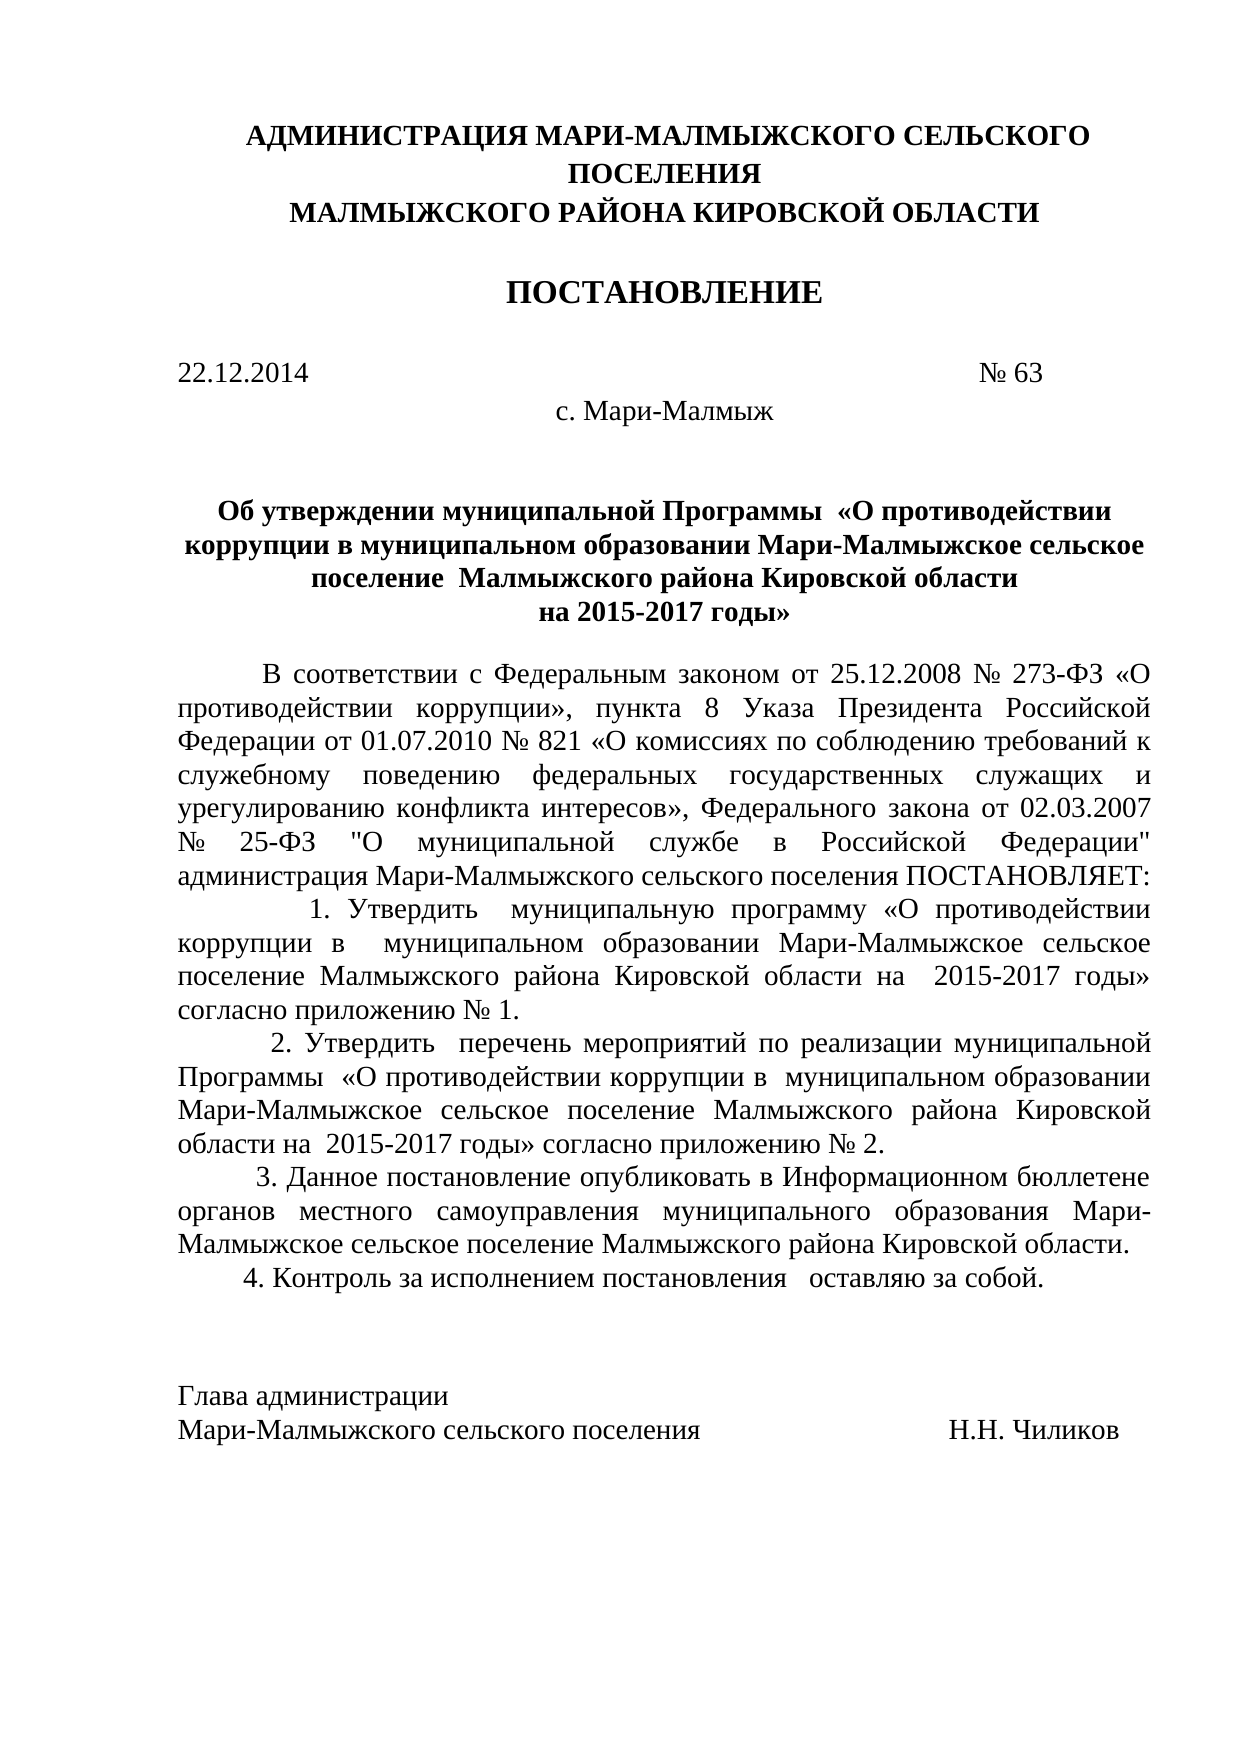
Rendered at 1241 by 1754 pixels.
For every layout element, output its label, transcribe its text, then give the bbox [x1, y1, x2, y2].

text 22.12.2014 № 63 [177, 355, 1152, 388]
text ПОСТАНОВЛЕНИЕ [177, 272, 1152, 311]
text Мари-Малмыжского сельского поселения Н.Н. Чиликов [177, 1412, 1152, 1446]
text Об утверждении муниципальной Программы «О противодействии коррупции в муниципальном образовании Мари-Малмыжское сельское поселение Малмыжского района Кировской области [177, 493, 1152, 594]
text 4. Контроль за исполнением постановления оставляю за собой. [177, 1260, 1152, 1294]
text на 2015-2017 годы» [177, 594, 1152, 628]
text МАЛМЫЖСКОГО РАЙОНА КИРОВСКОЙ ОБЛАСТИ [177, 195, 1152, 229]
text с. Мари-Малмыж [177, 393, 1152, 427]
text 2. Утвердить перечень мероприятий по реализации муниципальной Программы «О противодействии коррупции в муниципальном образовании Мари-Малмыжское сельское поселение Малмыжского района Кировской области на 2015-2017 годы» согласно приложению № 2. [177, 1025, 1152, 1159]
text Глава администрации [177, 1378, 1152, 1412]
text АДМИНИСТРАЦИЯ МАРИ-МАЛМЫЖСКОГО СЕЛЬСКОГО ПОСЕЛЕНИЯ [177, 118, 1152, 190]
text 1. Утвердить муниципальную программу «О противодействии коррупции в муниципальном образовании Мари-Малмыжское сельское поселение Малмыжского района Кировской области на 2015-2017 годы» согласно приложению № 1. [177, 891, 1152, 1025]
text В соответствии с Федеральным законом от 25.12.2008 № 273-ФЗ «О противодействии коррупции», пункта 8 Указа Президента Российской Федерации от 01.07.2010 № 821 «О комиссиях по соблюдению требований к служебному поведению федеральных государственных служащих и урегулированию конфликта интересов», Федерального закона от 02.03.2007 № 25-ФЗ "О муниципальной службе в Российской Федерации" администрация Мари-Малмыжского сельского поселения ПОСТАНОВЛЯЕТ: [177, 656, 1152, 891]
text 3. Данное постановление опубликовать в Информационном бюллетене органов местного самоуправления муниципального образования Мари-Малмыжское сельское поселение Малмыжского района Кировской области. [177, 1159, 1152, 1260]
